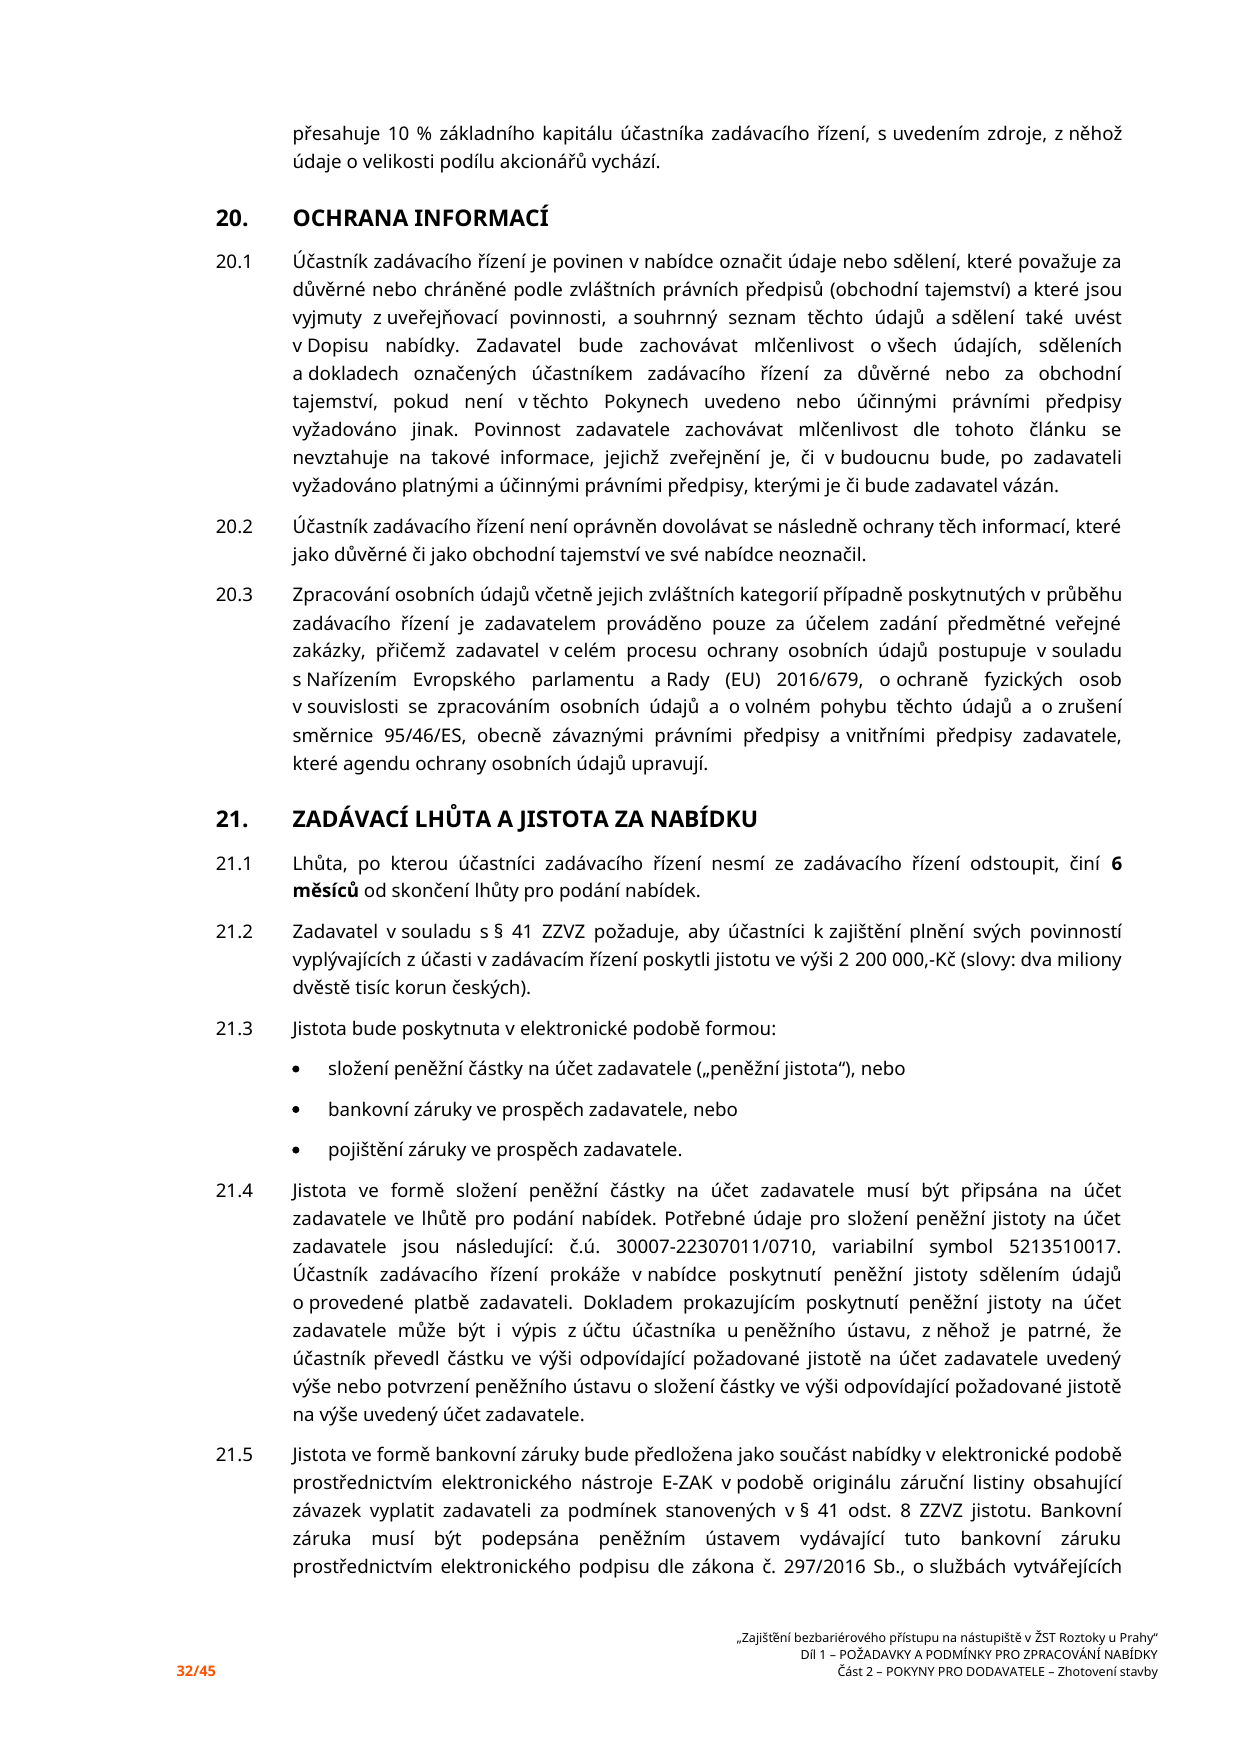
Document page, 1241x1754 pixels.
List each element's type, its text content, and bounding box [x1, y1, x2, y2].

text Jistota bude poskytnuta v elektronické podobě formou: [216, 1015, 1122, 1040]
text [216, 1442, 1122, 1579]
text Účastník zadávacího řízení je povinen v nabídce označit údaje nebo sdělení, které považuje za důvěrné nebo chráněné podle zvláštních právních předpisů (obchodní tajemství) a které jsou vyjmuty z uveřejňovací povinnosti, a souhrnný seznam těchto údajů a sdělení také uvést v Dopisu nabídky. Zadavatel bude zachovávat mlčenlivost o všech údajích, sděleních a dokladech označených účastníkem zadávacího řízení za důvěrné nebo za obchodní tajemství, pokud není v těchto Pokynech uvedeno nebo účinnými právními předpisy vyžadováno jinak. Povinnost zadavatele zachovávat mlčenlivost dle tohoto článku se nevztahuje na takové informace, jejichž zveřejnění je, či v budoucnu bude, po zadavateli vyžadováno platnými a účinnými právními předpisy, kterými je či bude zadavatel vázán. [216, 248, 1122, 498]
text bankovní záruky ve prospěch zadavatele, nebo [292, 1096, 1122, 1121]
text ZADÁVACÍ LHŮTA A JISTOTA ZA NABÍDKU [216, 803, 1122, 834]
text Účastník zadávacího řízení není oprávněn dovolávat se následně ochrany těch informací, které jako důvěrné či jako obchodní tajemství ve své nabídce neoznačil. [216, 513, 1122, 567]
text Zadavatel v souladu s § 41 ZZVZ požaduje, aby účastníci k zajištění plnění svých povinností vyplývajících z účasti v zadávacím řízení poskytli jistotu ve výši 2 200 000,-Kč (slovy: dva miliony dvěstě tisíc korun českých). [216, 918, 1122, 1000]
text Zpracování osobních údajů včetně jejich zvláštních kategorií případně poskytnutých v průběhu zadávacího řízení je zadavatelem prováděno pouze za účelem zadání předmětné veřejné zakázky, přičemž zadavatel v celém procesu ochrany osobních údajů postupuje v souladu s Nařízením Evropského parlamentu a Rady (EU) 2016/679, o ochraně fyzických osob v souvislosti se zpracováním osobních údajů a o volném pohybu těchto údajů a o zrušení směrnice 95/46/ES, obecně závaznými právními předpisy a vnitřními předpisy zadavatele, které agendu ochrany osobních údajů upravují. [216, 582, 1122, 775]
text Jistota ve formě složení peněžní částky na účet zadavatele musí být připsána na účet zadavatele ve lhůtě pro podání nabídek. Potřebné údaje pro složení peněžní jistoty na účet zadavatele jsou následující: č.ú. 30007-22307011/0710, variabilní symbol 5213510017. Účastník zadávacího řízení prokáže v nabídce poskytnutí peněžní jistoty sdělením údajů o provedené platbě zadavateli. Dokladem prokazujícím poskytnutí peněžní jistoty na účet zadavatele může být i výpis z účtu účastníka u peněžního ústavu, z něhož je patrné, že účastník převedl částku ve výši odpovídající požadované jistotě na účet zadavatele uvedený výše nebo potvrzení peněžního ústavu o složení částky ve výši odpovídající požadované jistotě na výše uvedený účet zadavatele. [216, 1177, 1122, 1427]
text OCHRANA INFORMACÍ [216, 202, 1122, 233]
text pojištění záruky ve prospěch zadavatele. [292, 1136, 1122, 1162]
text složení peněžní částky na účet zadavatele („peněžní jistota“), nebo [292, 1055, 1122, 1081]
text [216, 121, 1122, 174]
text Lhůta, po kterou účastníci zadávacího řízení nesmí ze zadávacího řízení odstoupit, činí 6 měsíců od skončení lhůty pro podání nabídek. [216, 850, 1122, 903]
